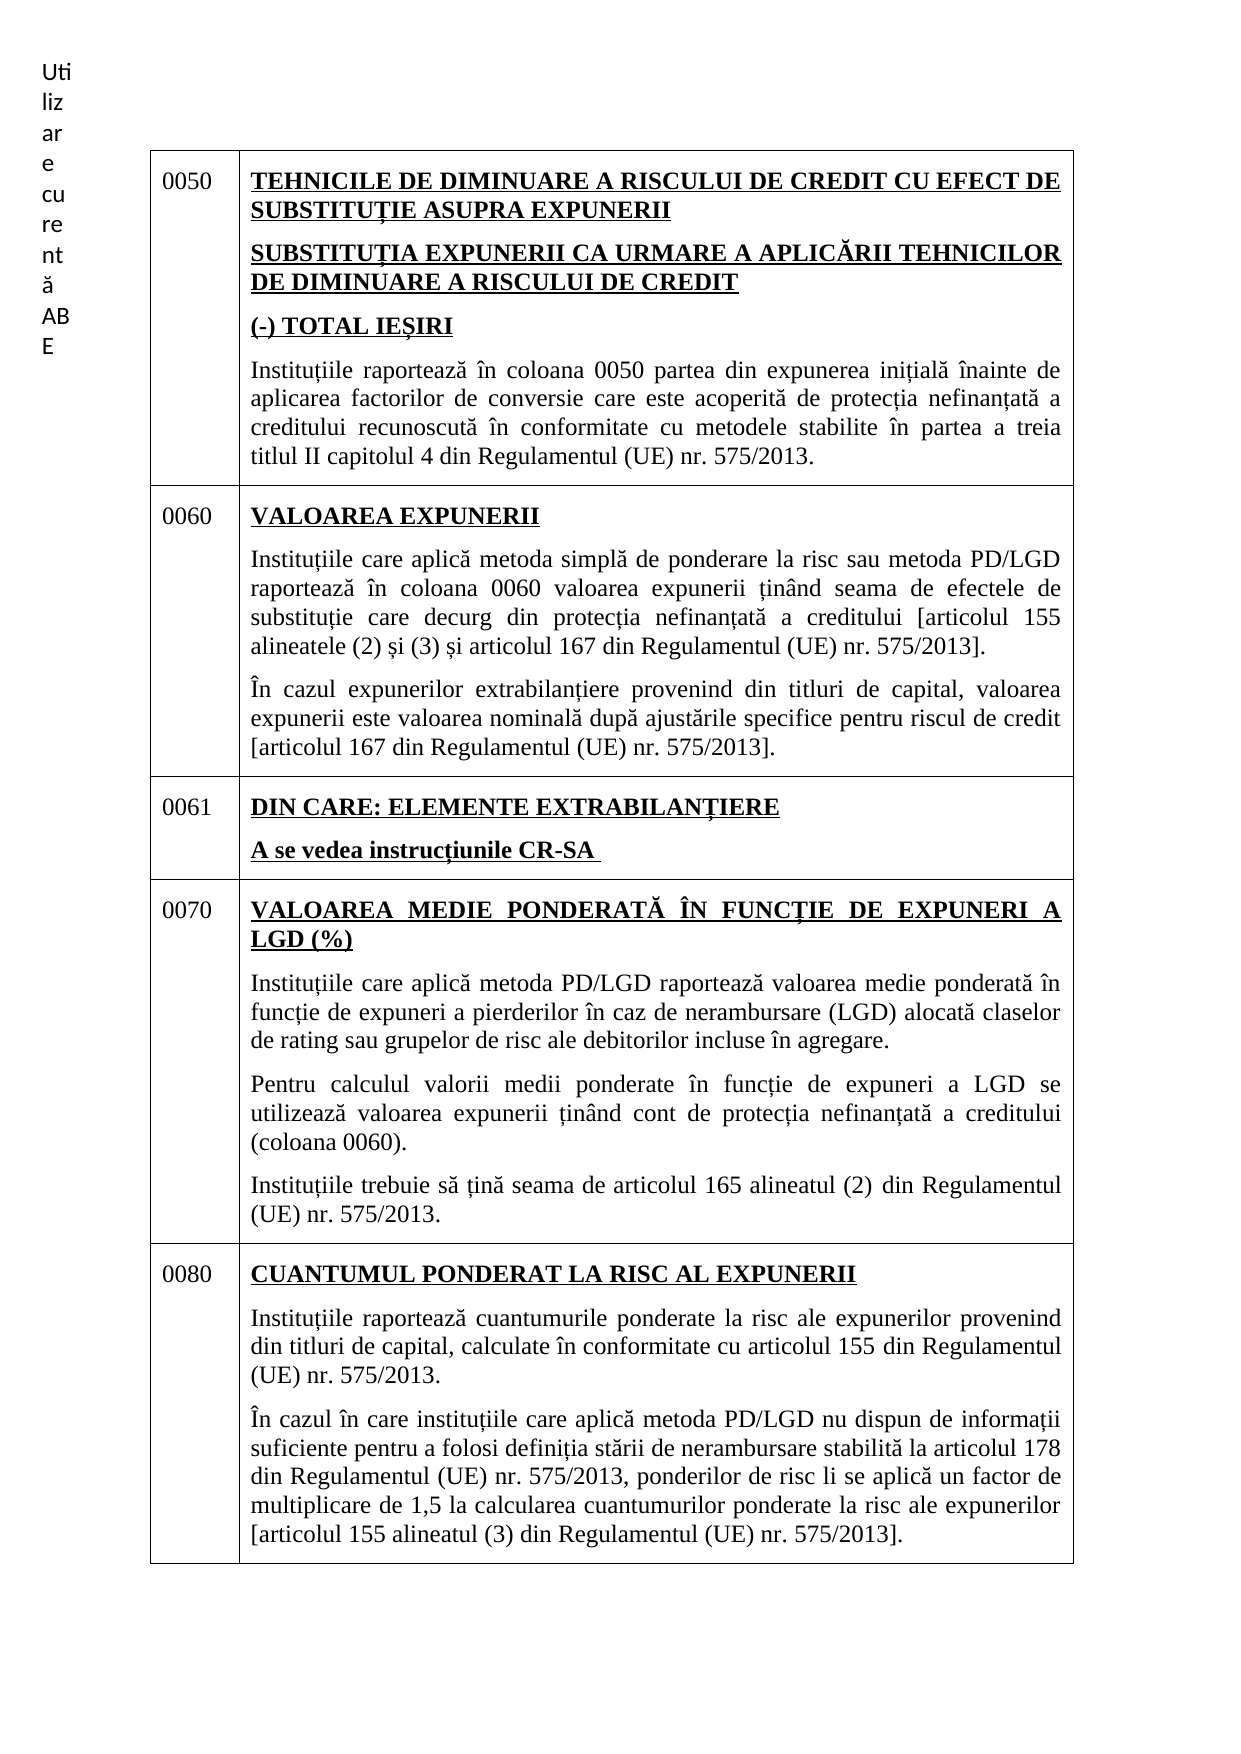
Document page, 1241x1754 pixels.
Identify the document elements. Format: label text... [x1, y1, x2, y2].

table_cell 0070 [151, 880, 239, 1243]
table_cell 0080 [151, 1244, 239, 1563]
table_cell VALOAREA EXPUNERII Instituțiile care aplică metoda simplă de ponderare la risc sau metoda PD/LGD raportează în coloana 0060 valoarea expunerii ținând seama de efectele de substituție care decurg din protecția nefinanțată a creditului [articolul 155 alineatele (2) și (3) și articolul 167 din Regulamentul (UE) nr. 575/2013]. În cazul expunerilor extrabilanțiere provenind din titluri de capital, valoarea expunerii este valoarea nominală după ajustările specifice pentru riscul de credit [articolul 167 din Regulamentul (UE) nr. 575/2013]. [240, 486, 1073, 776]
table_cell 0050 [151, 151, 239, 485]
table_cell 0061 [151, 777, 239, 879]
table_cell 0060 [151, 486, 239, 776]
table_cell TEHNICILE DE DIMINUARE A RISCULUI DE CREDIT CU EFECT DE SUBSTITUȚIE ASUPRA EXPUNERII SUBSTITUȚIA EXPUNERII CA URMARE A APLICĂRII TEHNICILOR DE DIMINUARE A RISCULUI DE CREDIT (-) TOTAL IEȘIRI Instituțiile raportează în coloana 0050 partea din expunerea inițială înainte de aplicarea factorilor de conversie care este acoperită de protecția nefinanțată a creditului recunoscută în conformitate cu metodele stabilite în partea a treia titlul II capitolul 4 din Regulamentul (UE) nr. 575/2013. [240, 151, 1073, 485]
table_cell VALOAREA MEDIE PONDERATĂ ÎN FUNCȚIE DE EXPUNERI A LGD (%) Instituțiile care aplică metoda PD/LGD raportează valoarea medie ponderată în funcție de expuneri a pierderilor în caz de nerambursare (LGD) alocată claselor de rating sau grupelor de risc ale debitorilor incluse în agregare. Pentru calculul valorii medii ponderate în funcție de expuneri a LGD se utilizează valoarea expunerii ținând cont de protecția nefinanțată a creditului (coloana 0060). Instituțiile trebuie să țină seama de articolul 165 alineatul (2) din Regulamentul (UE) nr. 575/2013. [240, 880, 1073, 1243]
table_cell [240, 1244, 1073, 1563]
table_cell DIN CARE: ELEMENTE EXTRABILANȚIERE A se vedea instrucțiunile CR-SA [240, 777, 1073, 879]
